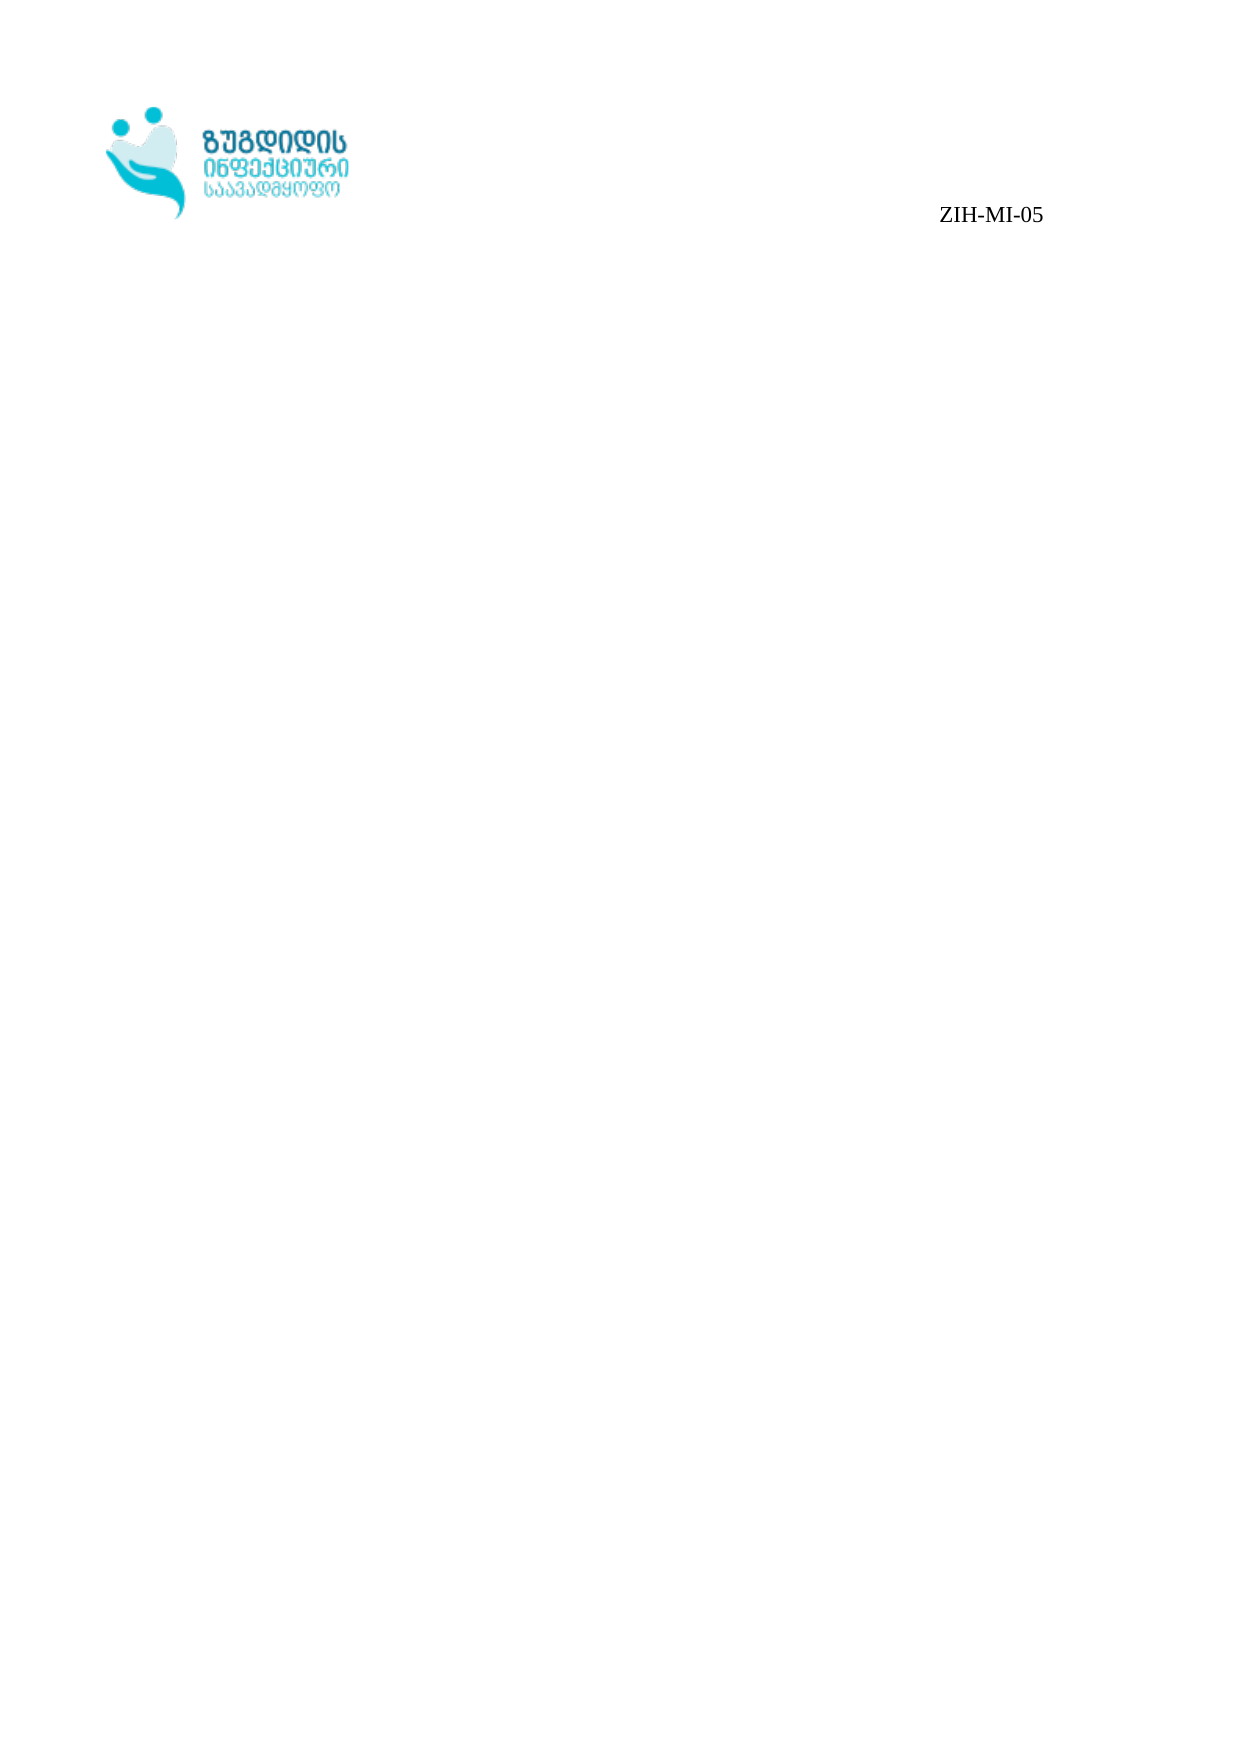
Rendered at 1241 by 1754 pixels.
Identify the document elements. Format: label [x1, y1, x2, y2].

picture [103, 104, 363, 223]
